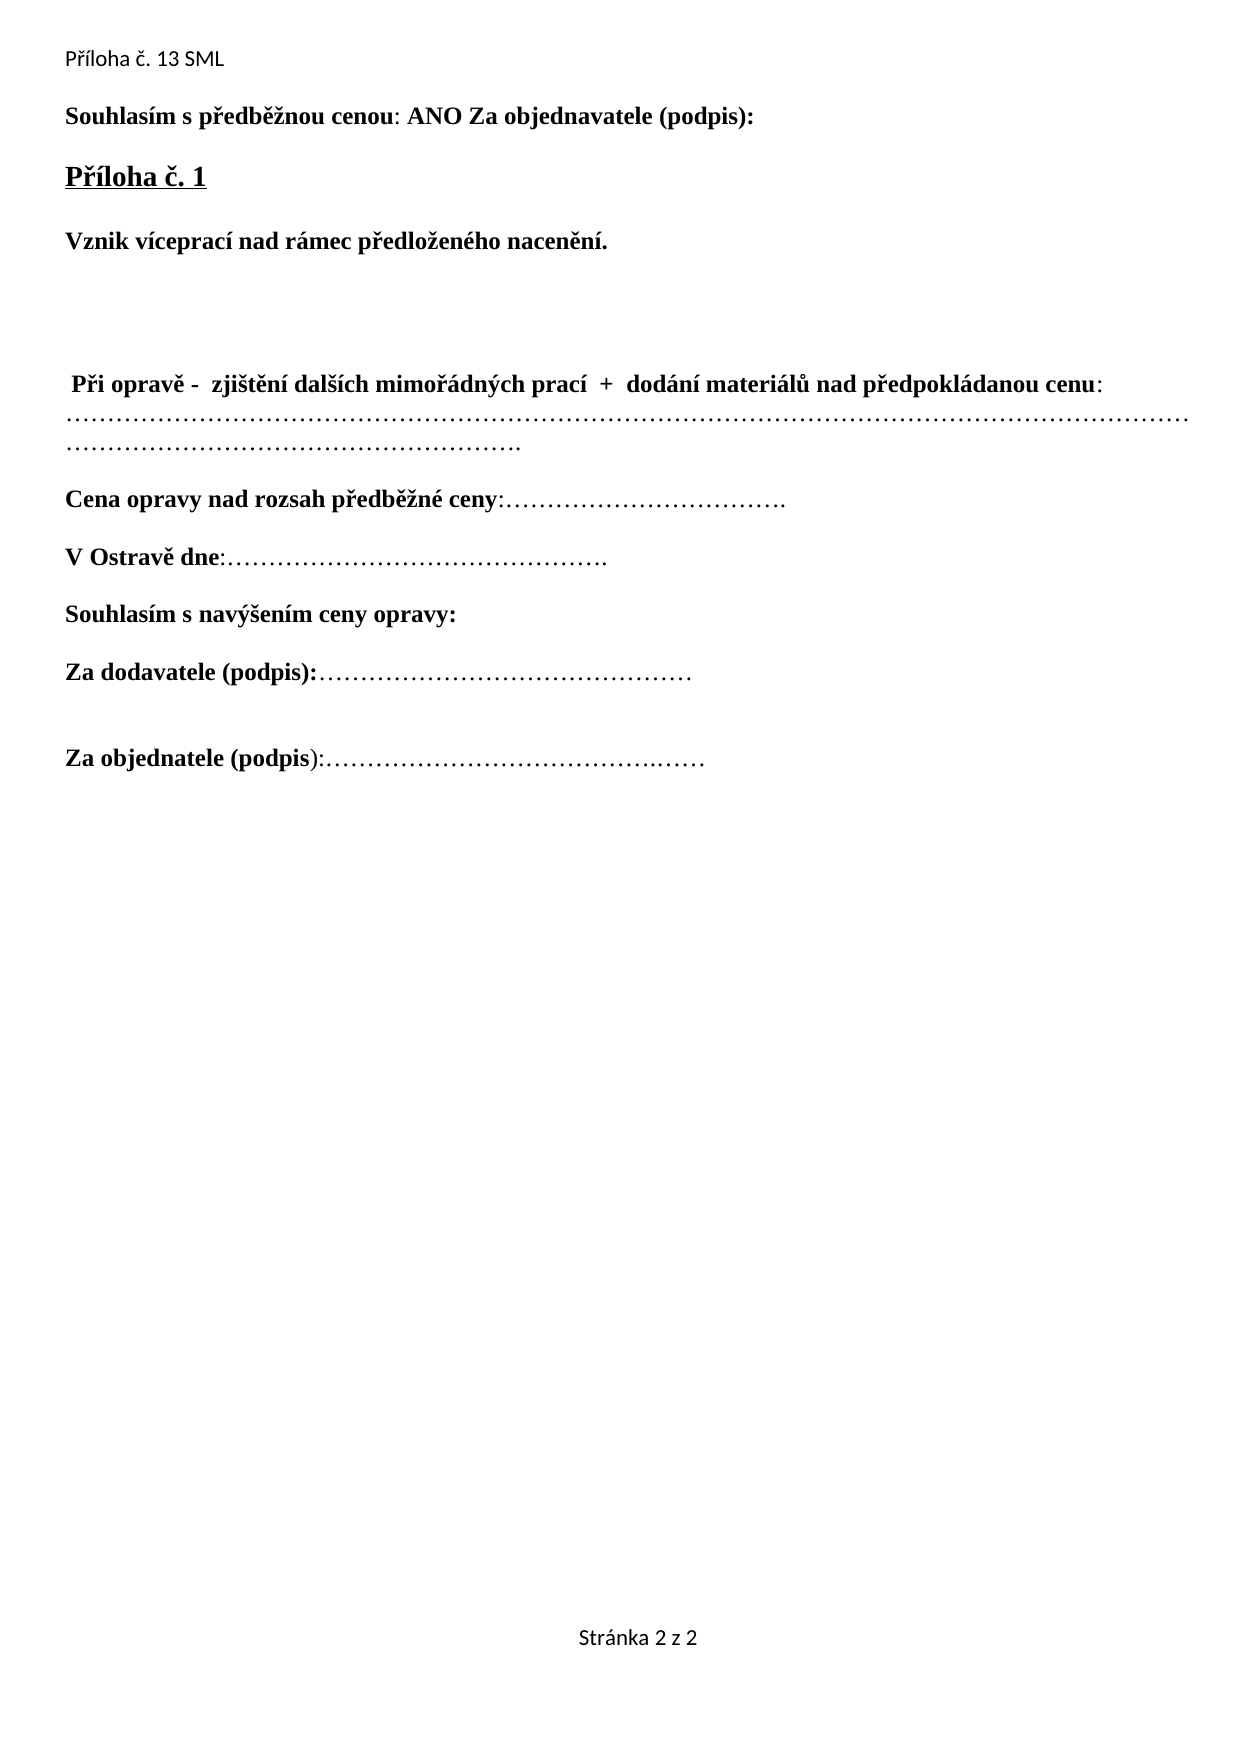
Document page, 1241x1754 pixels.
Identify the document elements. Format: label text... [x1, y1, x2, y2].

text Souhlasím s předběžnou cenou: ANO Za objednavatele (podpis): [65, 101, 1211, 130]
text V Ostravě dne:………………………………………. [65, 542, 1211, 571]
text ………………………………………………………………………………………………………………………………………………………………………. [65, 398, 1211, 456]
text Souhlasím s navýšením ceny opravy: [65, 599, 1211, 628]
text Při opravě - zjištění dalších mimořádných prací + dodání materiálů nad předpokládanou cenu: [65, 369, 1211, 398]
text Za objednatele (podpis):………………………………….…… [65, 743, 1211, 772]
text Za dodavatele (podpis):……………………………………… [65, 657, 1211, 686]
text Vznik víceprací nad rámec předloženého nacenění. [65, 226, 1211, 254]
text Příloha č. 1 [65, 159, 1211, 192]
text Cena opravy nad rozsah předběžné ceny:……………………………. [65, 484, 1211, 513]
